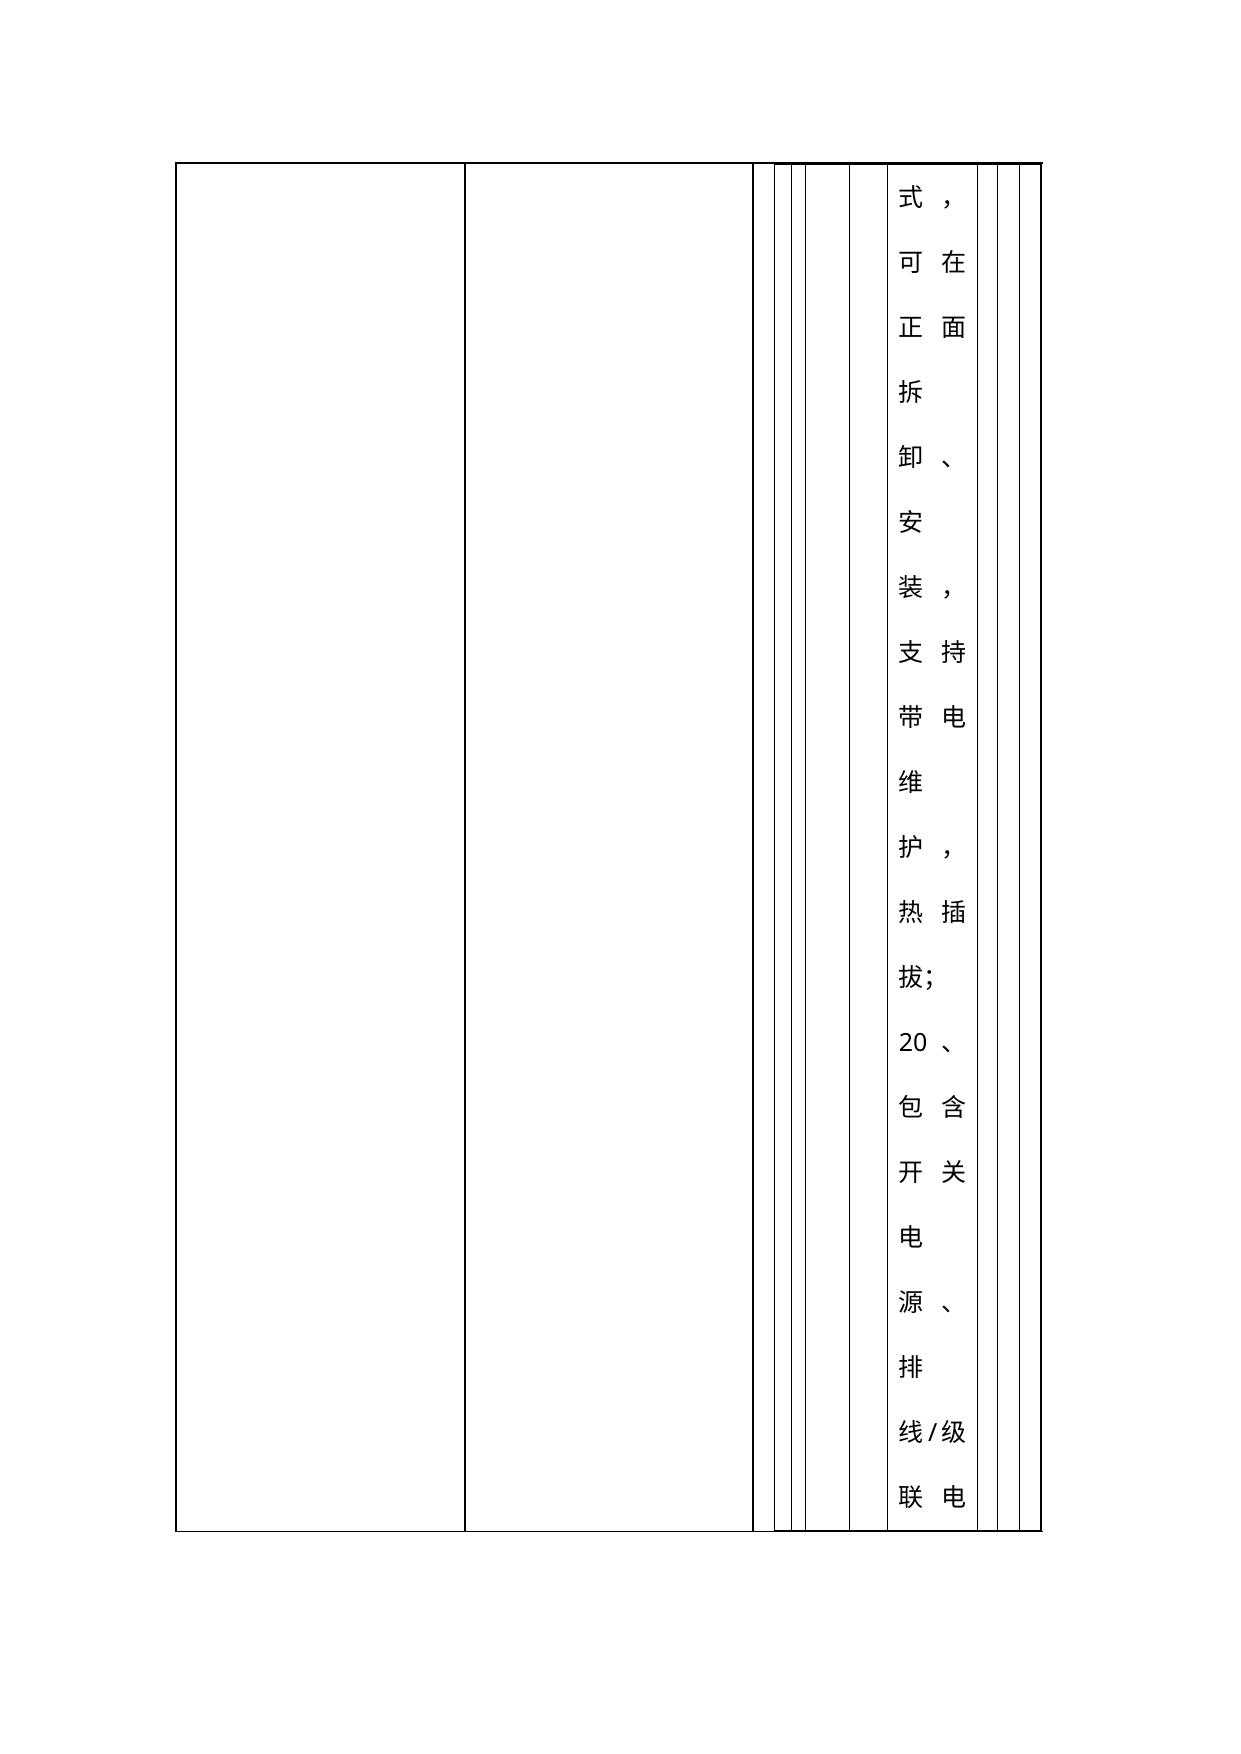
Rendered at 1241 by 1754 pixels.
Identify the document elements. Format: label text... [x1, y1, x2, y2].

table_cell [754, 164, 774, 1531]
table_cell [792, 165, 805, 1530]
table_cell [1020, 165, 1040, 1530]
table_cell [775, 165, 791, 1530]
table_cell [177, 164, 464, 1531]
table_cell 1 [466, 164, 752, 1531]
